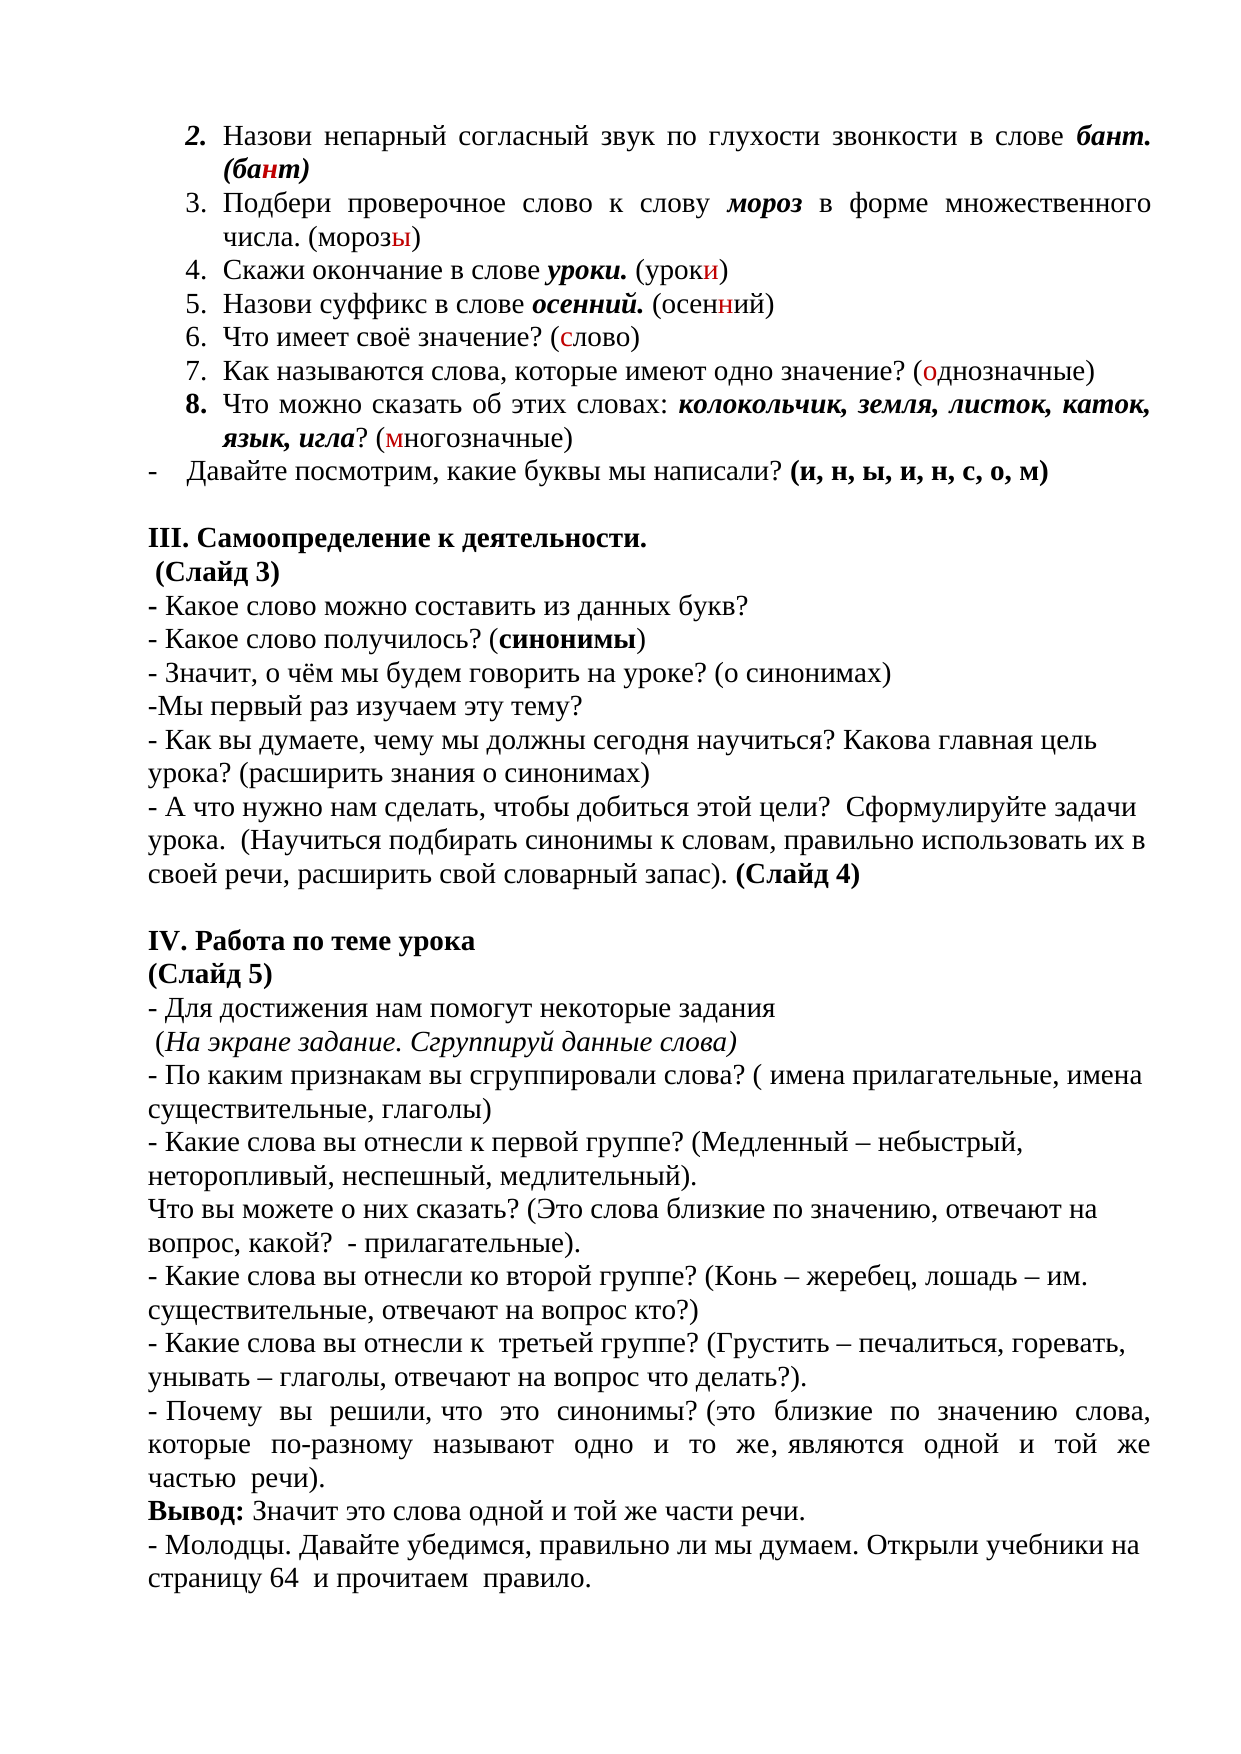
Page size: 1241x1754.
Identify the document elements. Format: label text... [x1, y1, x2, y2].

text -Мы первый раз изучаем эту тему? [148, 688, 1152, 722]
text (На экране задание. Сгруппируй данные слова) [148, 1024, 1152, 1057]
text - Для достижения нам помогут некоторые задания [148, 990, 1152, 1024]
text IV. Работа по теме урока [148, 923, 1152, 957]
list Назови суффикс в слове осенний. (осенний) [185, 286, 1152, 319]
text - Какое слово получилось? (синонимы) [148, 621, 1152, 655]
list Назови непарный согласный звук по глухости звонкости в слове бант. (бант) [185, 118, 1152, 185]
text - Какое слово можно составить из данных букв? [148, 588, 1152, 621]
list Скажи окончание в слове уроки. (уроки) [185, 252, 1152, 286]
text - Молодцы. Давайте убедимся, правильно ли мы думаем. Открыли учебники на страницу 64 и прочитаем правило. [148, 1527, 1152, 1594]
text Что вы можете о них сказать? (Это слова близкие по значению, отвечают на вопрос, какой? - прилагательные). [148, 1191, 1152, 1258]
list Подбери проверочное слово к слову мороз в форме множественного числа. (морозы) [185, 185, 1152, 252]
text Вывод: Значит это слова одной и той же части речи. [148, 1493, 1152, 1527]
text - Какие слова вы отнесли к третьей группе? (Грустить – печалиться, горевать, унывать – глаголы, отвечают на вопрос что делать?). [148, 1326, 1152, 1393]
text - Почему вы решили, что это синонимы? (это близкие по значению слова, которые по-разному называют одно и то же, являются одной и той же частью речи). [148, 1393, 1152, 1493]
list Что можно сказать об этих словах: колокольчик, земля, листок, каток, язык, игла? (многозначные) [185, 386, 1152, 453]
list Как называются слова, которые имеют одно значение? (однозначные) [185, 353, 1152, 386]
text (Слайд 5) [148, 957, 1152, 990]
text - Давайте посмотрим, какие буквы мы написали? (и, н, ы, и, н, с, о, м) [148, 453, 1152, 487]
text - А что нужно нам сделать, чтобы добиться этой цели? Сформулируйте задачи урока. (Научиться подбирать синонимы к словам, правильно использовать их в своей речи, расширить свой словарный запас). (Слайд 4) [148, 789, 1152, 889]
text - Как вы думаете, чему мы должны сегодня научиться? Какова главная цель урока? (расширить знания о синонимах) [148, 722, 1152, 789]
text - По каким признакам вы сгруппировали слова? ( имена прилагательные, имена существительные, глаголы) [148, 1057, 1152, 1124]
text (Слайд 3) [148, 554, 1152, 588]
text - Какие слова вы отнесли ко второй группе? (Конь – жеребец, лошадь – им. существительные, отвечают на вопрос кто?) [148, 1258, 1152, 1326]
text - Какие слова вы отнесли к первой группе? (Медленный – небыстрый, неторопливый, неспешный, медлительный). [148, 1124, 1152, 1191]
list Что имеет своё значение? (слово) [185, 319, 1152, 353]
text - Значит, о чём мы будем говорить на уроке? (о синонимах) [148, 655, 1152, 688]
text III. Самоопределение к деятельности. [148, 521, 1152, 554]
